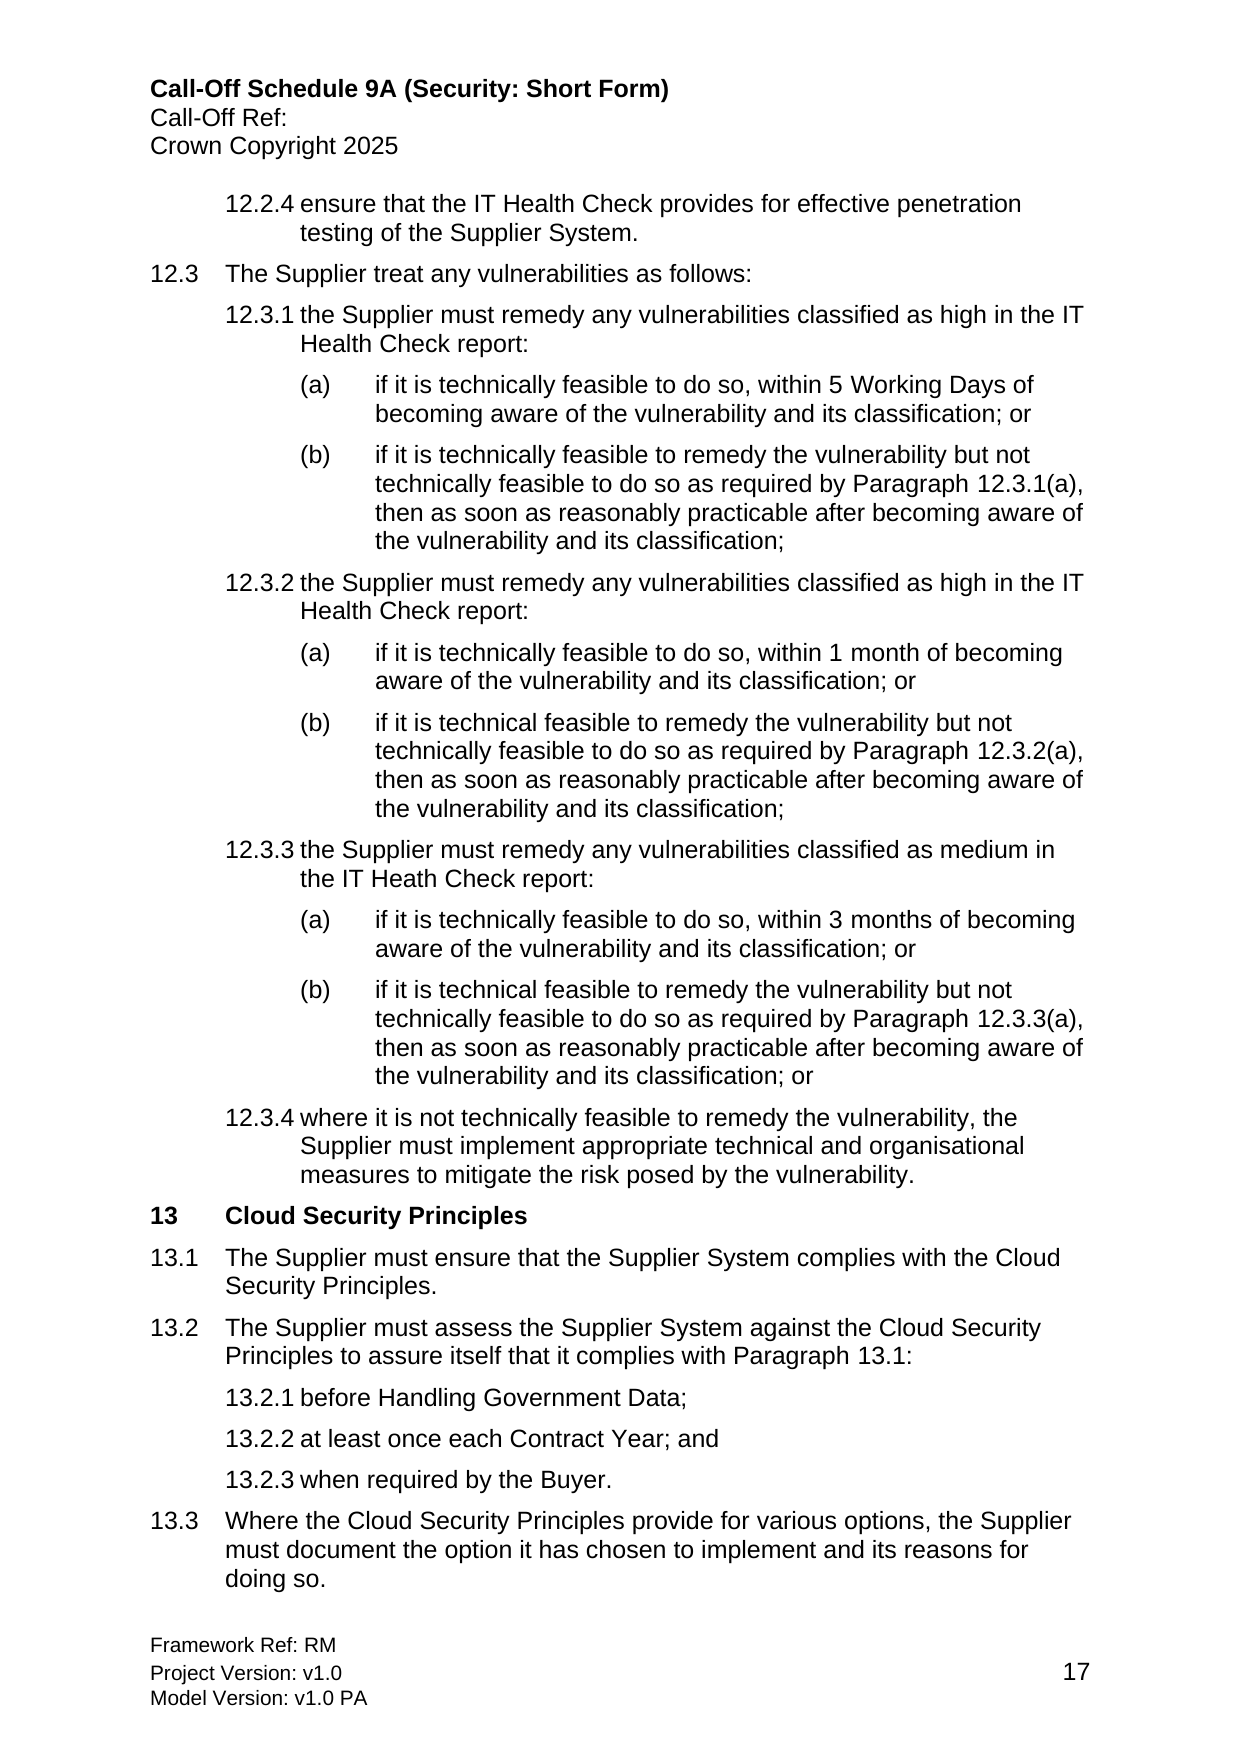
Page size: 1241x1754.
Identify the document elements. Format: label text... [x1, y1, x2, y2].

subtitle if it is technically feasible to do so, within 5 Working Days of becoming aware of the vulnerability and its classification; or [300, 370, 1090, 428]
subtitle The Supplier must assess the Supplier System against the Cloud Security Principles to assure itself that it complies with Paragraph 13.1: [150, 1313, 1090, 1370]
subtitle at least once each Contract Year; and [225, 1424, 1090, 1453]
subtitle the Supplier must remedy any vulnerabilities classified as high in the IT Health Check report: [225, 300, 1090, 358]
subtitle the Supplier must remedy any vulnerabilities classified as medium in the IT Heath Check report: [225, 835, 1090, 893]
subtitle before Handling Government Data; [225, 1383, 1090, 1411]
subtitle if it is technically feasible to remedy the vulnerability but not technically feasible to do so as required by Paragraph 12.3.1(a), then as soon as reasonably practicable after becoming aware of the vulnerability and its classification; [300, 440, 1090, 555]
subtitle if it is technical feasible to remedy the vulnerability but not technically feasible to do so as required by Paragraph 12.3.2(a), then as soon as reasonably practicable after becoming aware of the vulnerability and its classification; [300, 708, 1090, 823]
subtitle the Supplier must remedy any vulnerabilities classified as high in the IT Health Check report: [225, 568, 1090, 625]
subtitle when required by the Buyer. [225, 1465, 1090, 1494]
subtitle where it is not technically feasible to remedy the vulnerability, the Supplier must implement appropriate technical and organisational measures to mitigate the risk posed by the vulnerability. [225, 1103, 1090, 1189]
subtitle Where the Cloud Security Principles provide for various options, the Supplier must document the option it has chosen to implement and its reasons for doing so. [150, 1506, 1090, 1593]
subtitle Cloud Security Principles [150, 1201, 1090, 1230]
subtitle ensure that the IT Health Check provides for effective penetration testing of the Supplier System. [225, 189, 1090, 246]
subtitle The Supplier must ensure that the Supplier System complies with the Cloud Security Principles. [150, 1243, 1090, 1300]
subtitle if it is technically feasible to do so, within 3 months of becoming aware of the vulnerability and its classification; or [300, 905, 1090, 963]
subtitle The Supplier treat any vulnerabilities as follows: [150, 259, 1090, 288]
subtitle if it is technical feasible to remedy the vulnerability but not technically feasible to do so as required by Paragraph 12.3.3(a), then as soon as reasonably practicable after becoming aware of the vulnerability and its classification; or [300, 975, 1090, 1090]
subtitle if it is technically feasible to do so, within 1 month of becoming aware of the vulnerability and its classification; or [300, 638, 1090, 695]
